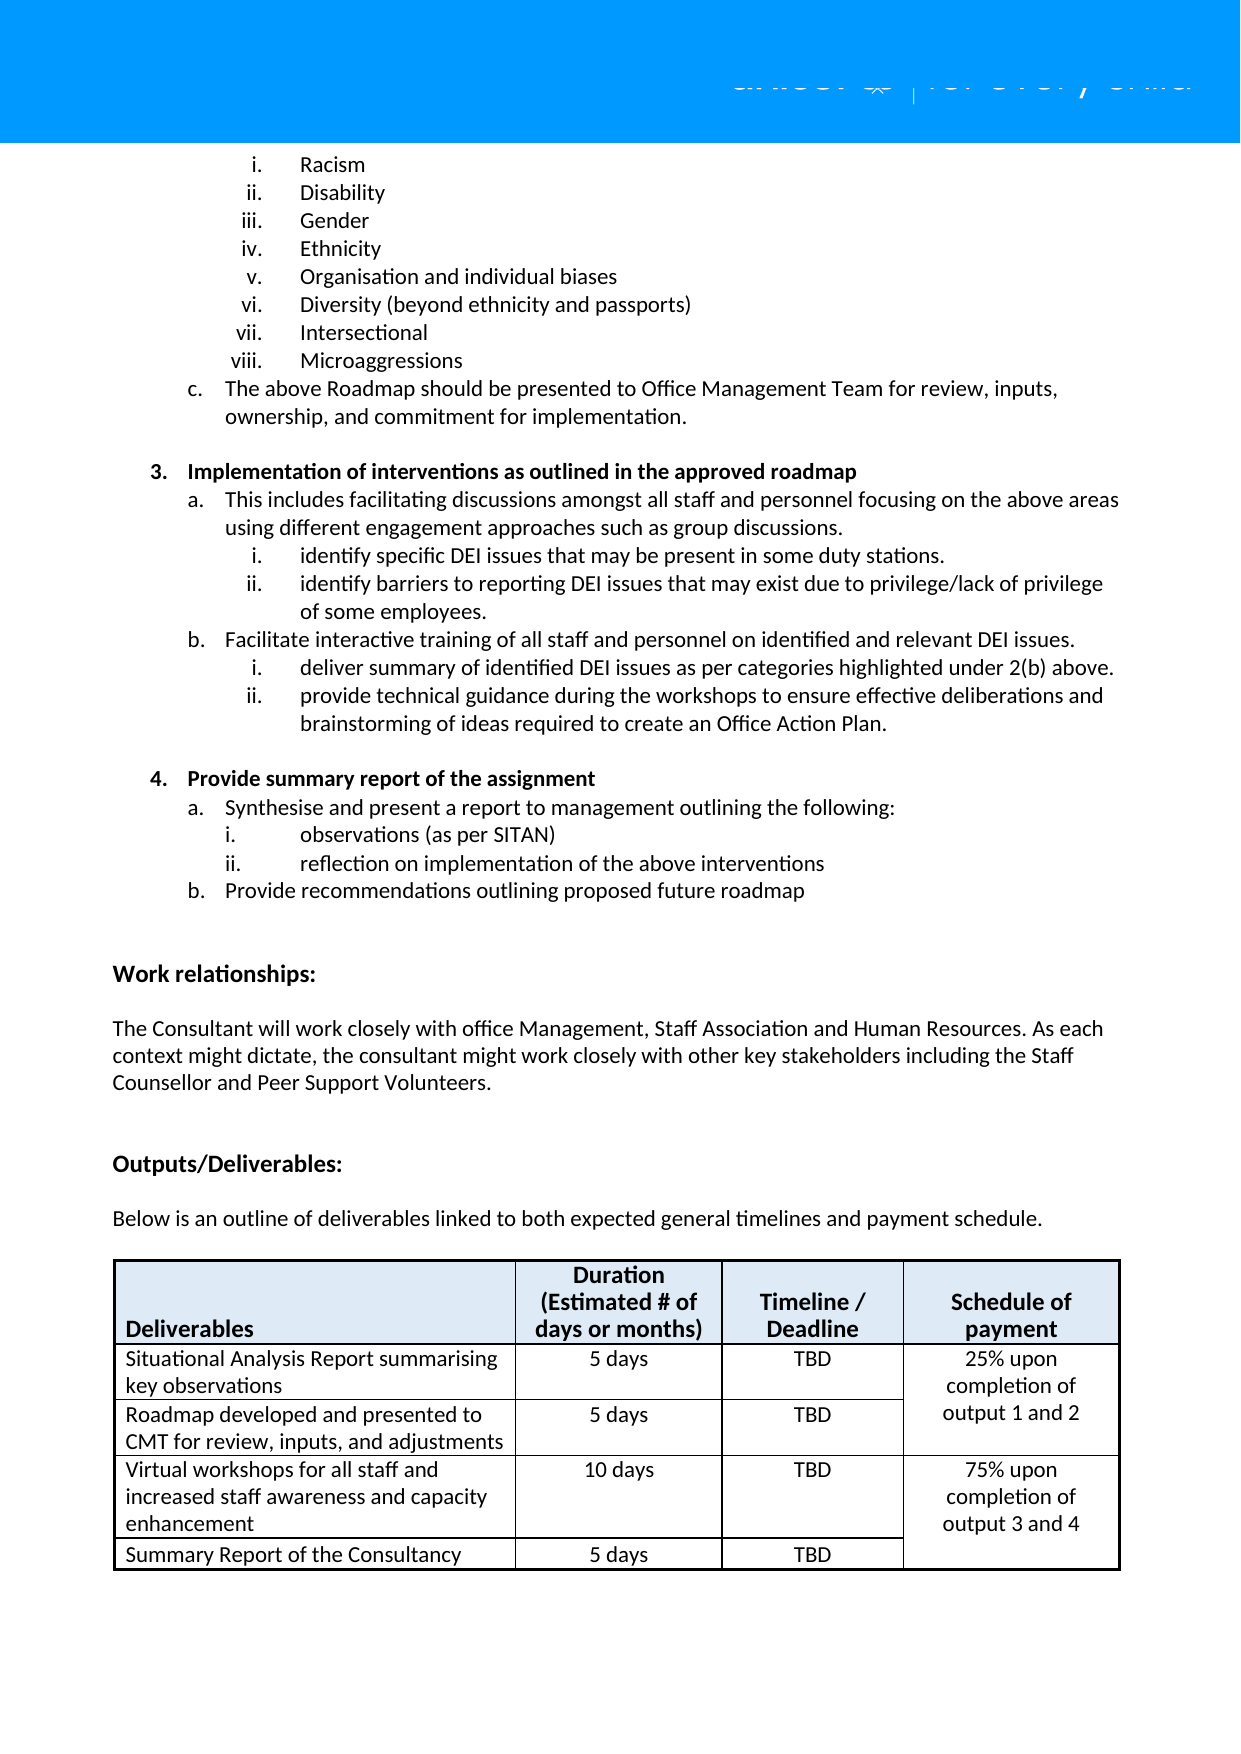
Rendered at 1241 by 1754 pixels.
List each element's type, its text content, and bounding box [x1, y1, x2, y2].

table_cell TBD [723, 1539, 903, 1567]
list Ethnicity [262, 234, 1128, 262]
table_cell Situational Analysis Report summarising key observations [116, 1345, 515, 1399]
list Provide summary report of the assignment [150, 764, 1128, 793]
list deliver summary of identified DEI issues as per categories highlighted under 2(b) above. [262, 653, 1128, 681]
list provide technical guidance during the workshops to ensure effective deliberations and brainstorming of ideas required to create an Office Action Plan. [262, 681, 1128, 737]
list Gender [262, 206, 1128, 234]
text Work relationships: [112, 961, 1128, 988]
table_cell Virtual workshops for all staff and increased staff awareness and capacity enhancement [116, 1456, 515, 1537]
list Organisation and individual biases [262, 262, 1128, 290]
table_cell 75% upon completion of output 3 and 4 [904, 1456, 1118, 1567]
table_cell TBD [723, 1345, 903, 1399]
text The Consultant will work closely with office Management, Staff Association and Human Resources. As each context might dictate, the consultant might work closely with other key stakeholders including the Staff Counsellor and Peer Support Volunteers. [112, 1015, 1128, 1096]
list Microaggressions [262, 346, 1128, 374]
list The above Roadmap should be presented to Office Management Team for review, inputs, ownership, and commitment for implementation. [187, 374, 1128, 430]
table_cell 25% upon completion of output 1 and 2 [904, 1345, 1118, 1454]
list This includes facilitating discussions amongst all staff and personnel focusing on the above areas using different engagement approaches such as group discussions. [187, 485, 1128, 541]
list Diversity (beyond ethnicity and passports) [262, 290, 1128, 318]
list reflection on implementation of the above interventions [225, 849, 1128, 877]
table_cell Roadmap developed and presented to CMT for review, inputs, and adjustments [116, 1400, 515, 1454]
list Disability [262, 178, 1128, 206]
table_header Schedule of payment [904, 1262, 1118, 1343]
table_cell 5 days [516, 1539, 721, 1567]
list observations (as per SITAN) [225, 821, 1128, 849]
table_header Duration (Estimated # of days or months) [516, 1262, 721, 1343]
list Facilitate interactive training of all staff and personnel on identified and relevant DEI issues. [187, 625, 1128, 653]
list Provide recommendations outlining proposed future roadmap [187, 877, 1128, 905]
table_cell TBD [723, 1456, 903, 1537]
table_cell 10 days [516, 1456, 721, 1537]
table_cell 5 days [516, 1345, 721, 1399]
text Below is an outline of deliverables linked to both expected general timelines and payment schedule. [112, 1204, 1128, 1232]
picture [715, 88, 1200, 111]
list Synthesise and present a report to management outlining the following: [187, 793, 1128, 821]
list Racism [262, 150, 1128, 178]
list Intersectional [262, 318, 1128, 346]
table_header Timeline / Deadline [723, 1262, 903, 1343]
text Outputs/Deliverables: [112, 1150, 1128, 1177]
table_header Deliverables [116, 1262, 515, 1343]
table_cell Summary Report of the Consultancy [116, 1539, 515, 1567]
list identify specific DEI issues that may be present in some duty stations. [262, 541, 1128, 569]
table_cell TBD [723, 1400, 903, 1454]
list identify barriers to reporting DEI issues that may exist due to privilege/lack of privilege of some employees. [262, 569, 1128, 625]
list Implementation of interventions as outlined in the approved roadmap [150, 457, 1128, 485]
table_cell 5 days [516, 1400, 721, 1454]
